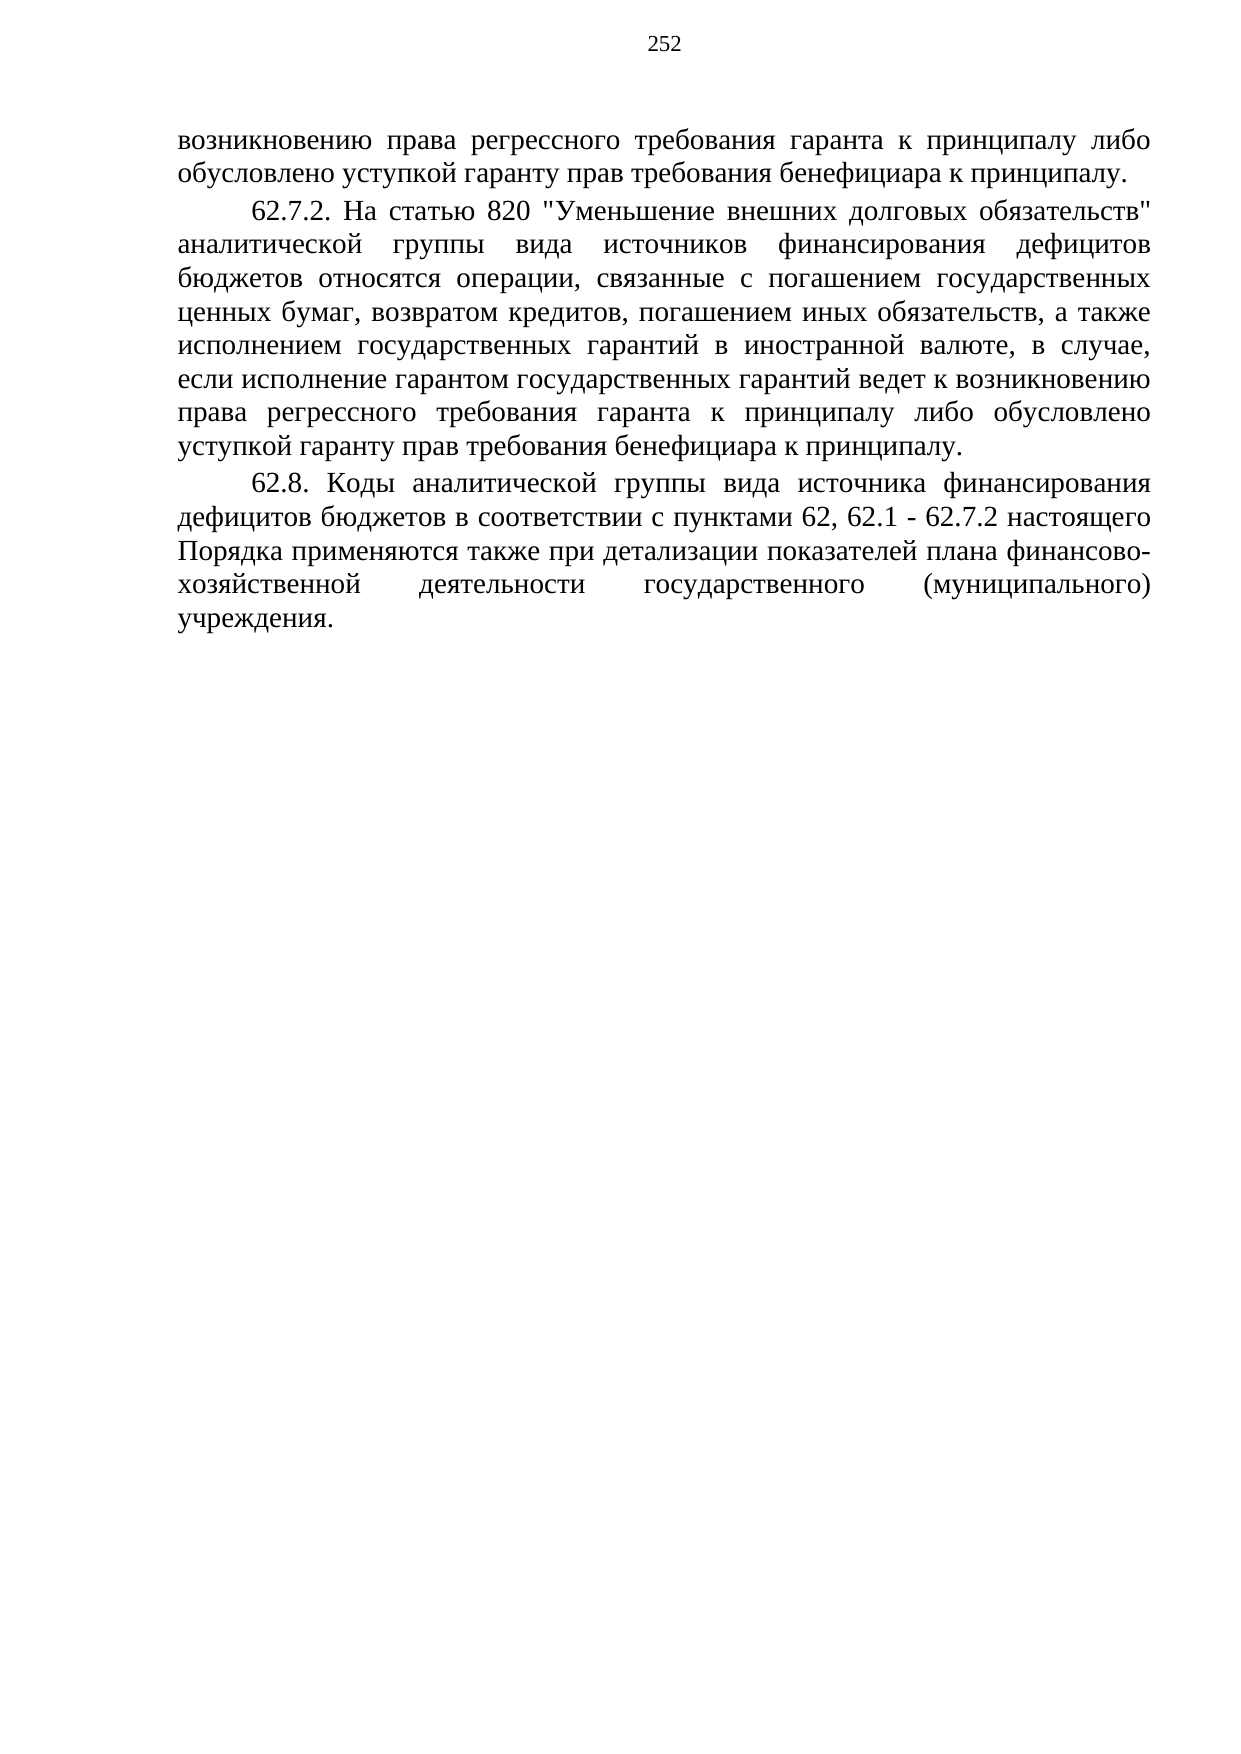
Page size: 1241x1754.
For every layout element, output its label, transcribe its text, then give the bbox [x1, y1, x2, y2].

text 62.7.2. На статью 820 "Уменьшение внешних долговых обязательств" аналитической группы вида источников финансирования дефицитов бюджетов относятся операции, связанные с погашением государственных ценных бумаг, возвратом кредитов, погашением иных обязательств, а также исполнением государственных гарантий в иностранной валюте, в случае, если исполнение гарантом государственных гарантий ведет к возникновению права регрессного требования гаранта к принципалу либо обусловлено уступкой гаранту прав требования бенефициара к принципалу. [177, 193, 1152, 461]
text 62.8. Коды аналитической группы вида источника финансирования дефицитов бюджетов в соответствии с пунктами 62, 62.1 - 62.7.2 настоящего Порядка применяются также при детализации показателей плана финансово-хозяйственной деятельности государственного (муниципального) учреждения. [177, 466, 1152, 633]
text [177, 88, 1152, 189]
